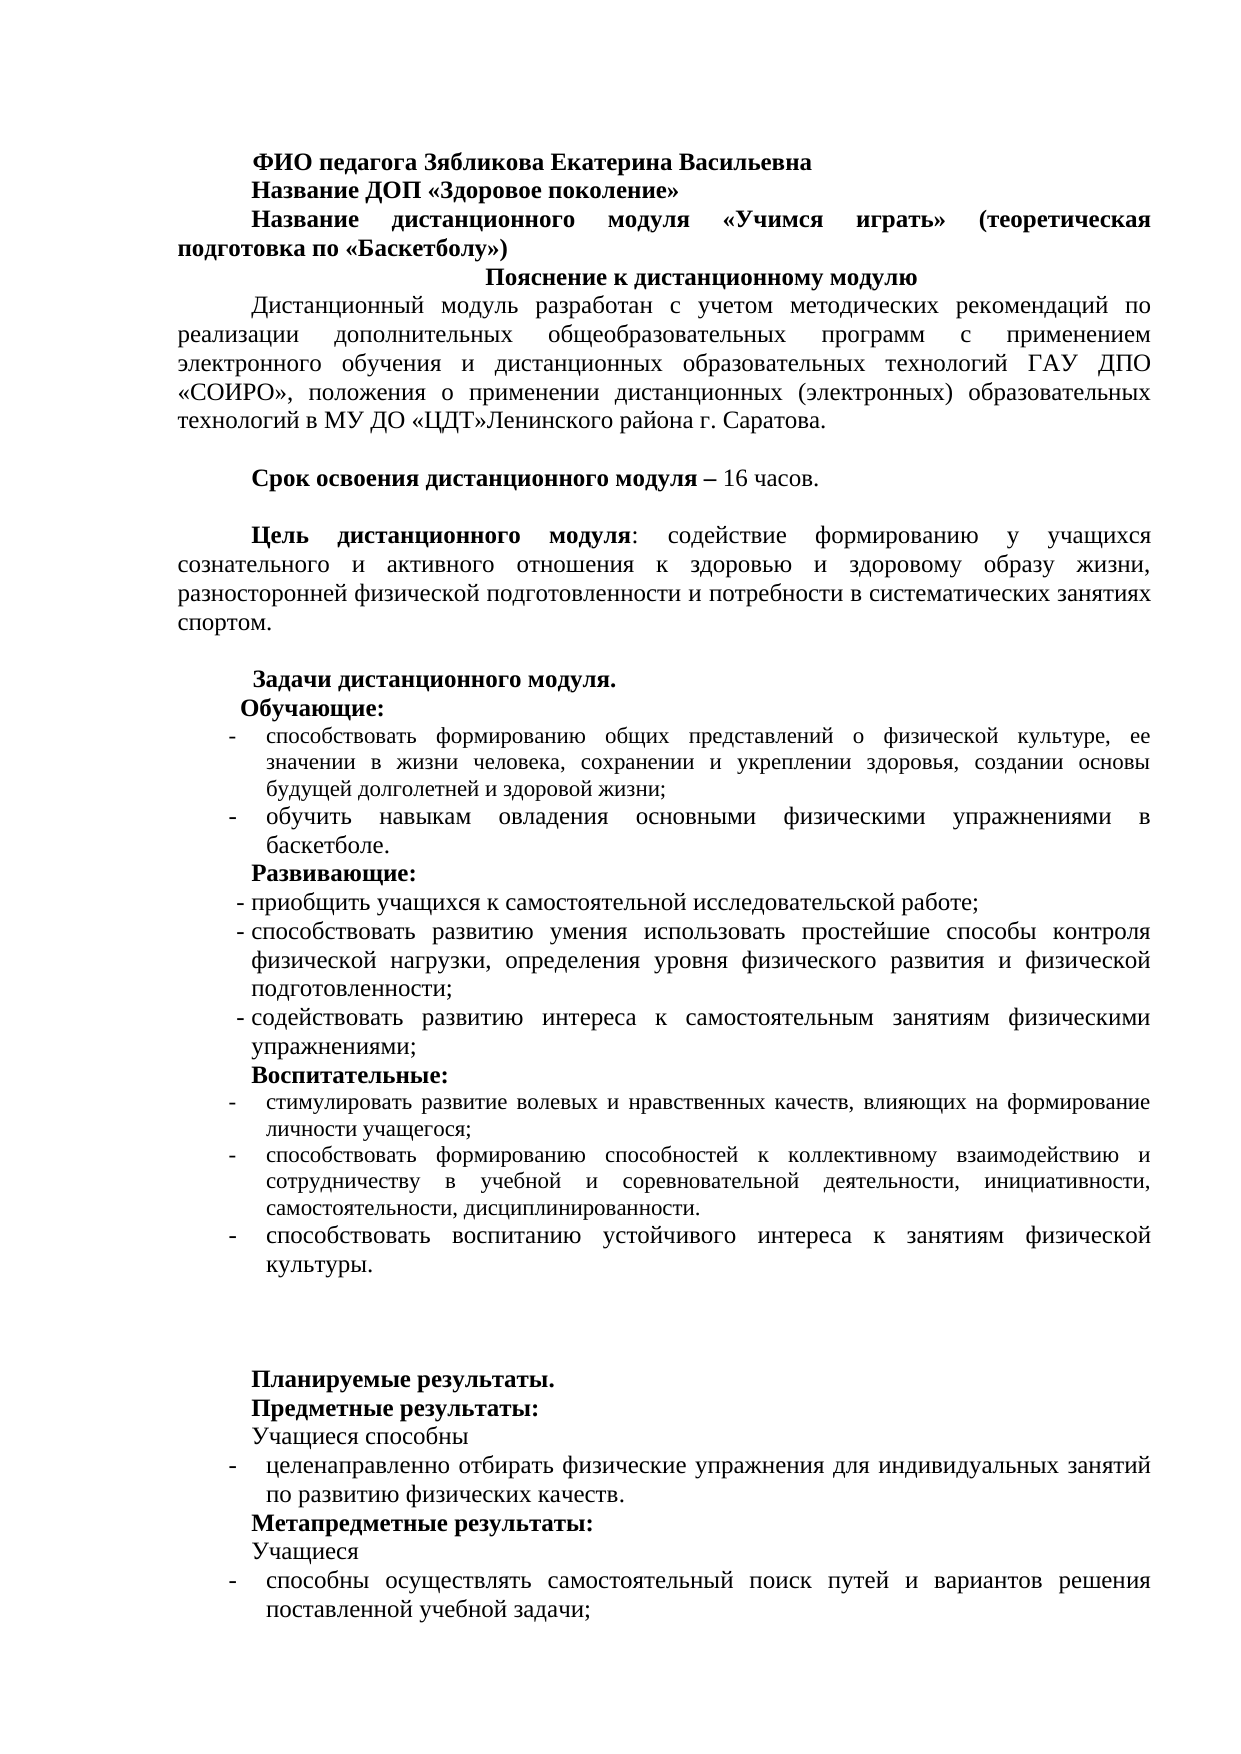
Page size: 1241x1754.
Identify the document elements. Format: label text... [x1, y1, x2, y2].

list способствовать развитию умения использовать простейшие способы контроля физической нагрузки, определения уровня физического развития и физической подготовленности; [236, 916, 1152, 1002]
text Задачи дистанционного модуля. [177, 664, 1152, 693]
text Планируемые результаты. [177, 1364, 1152, 1393]
list стимулировать развитие волевых и нравственных качеств, влияющих на формирование личности учащегося; [228, 1088, 1152, 1141]
text Дистанционный модуль разработан с учетом методических рекомендаций по реализации дополнительных общеобразовательных программ с применением электронного обучения и дистанционных образовательных технологий ГАУ ДПО «СОИРО», положения о применении дистанционных (электронных) образовательных технологий в МУ ДО «ЦДТ»Ленинского района г. Саратова. [177, 291, 1152, 434]
text Развивающие: [177, 858, 1152, 887]
text Учащиеся [177, 1536, 1152, 1565]
text Название дистанционного модуля «Учимся играть» (теоретическая подготовка по «Баскетболу») [177, 204, 1152, 262]
text Пояснение к дистанционному модулю [177, 262, 1152, 291]
text Цель дистанционного модуля: содействие формированию у учащихся сознательного и активного отношения к здоровью и здоровому образу жизни, разносторонней физической подготовленности и потребности в систематических занятиях спортом. [177, 521, 1152, 636]
text Срок освоения дистанционного модуля – 16 часов. [177, 463, 1152, 492]
text Воспитательные: [177, 1060, 1152, 1088]
text Предметные результаты: [177, 1393, 1152, 1421]
text Обучающие: [177, 693, 1152, 722]
list содействовать развитию интереса к самостоятельным занятиям физическими упражнениями; [236, 1002, 1152, 1060]
list способствовать воспитанию устойчивого интереса к занятиям физической культуры. [228, 1220, 1152, 1278]
list обучить навыкам овладения основными физическими упражнениями в баскетболе. [228, 801, 1152, 858]
text ФИО педагога Зябликова Екатерина Васильевна [177, 147, 1152, 176]
text Название ДОП «Здоровое поколение» [177, 176, 1152, 204]
list способствовать формированию общих представлений о физической культуре, ее значении в жизни человека, сохранении и укреплении здоровья, создании основы будущей долголетней и здоровой жизни; [228, 722, 1152, 801]
list приобщить учащихся к самостоятельной исследовательской работе; [236, 887, 1152, 916]
list целенаправленно отбирать физические упражнения для индивидуальных занятий по развитию физических качеств. [228, 1450, 1152, 1508]
list способны осуществлять самостоятельный поиск путей и вариантов решения поставленной учебной задачи; [228, 1565, 1152, 1623]
text Метапредметные результаты: [177, 1508, 1152, 1536]
list способствовать формированию способностей к коллективному взаимодействию и сотрудничеству в учебной и соревновательной деятельности, инициативности, самостоятельности, дисциплинированности. [228, 1141, 1152, 1220]
text Учащиеся способны [177, 1421, 1152, 1450]
